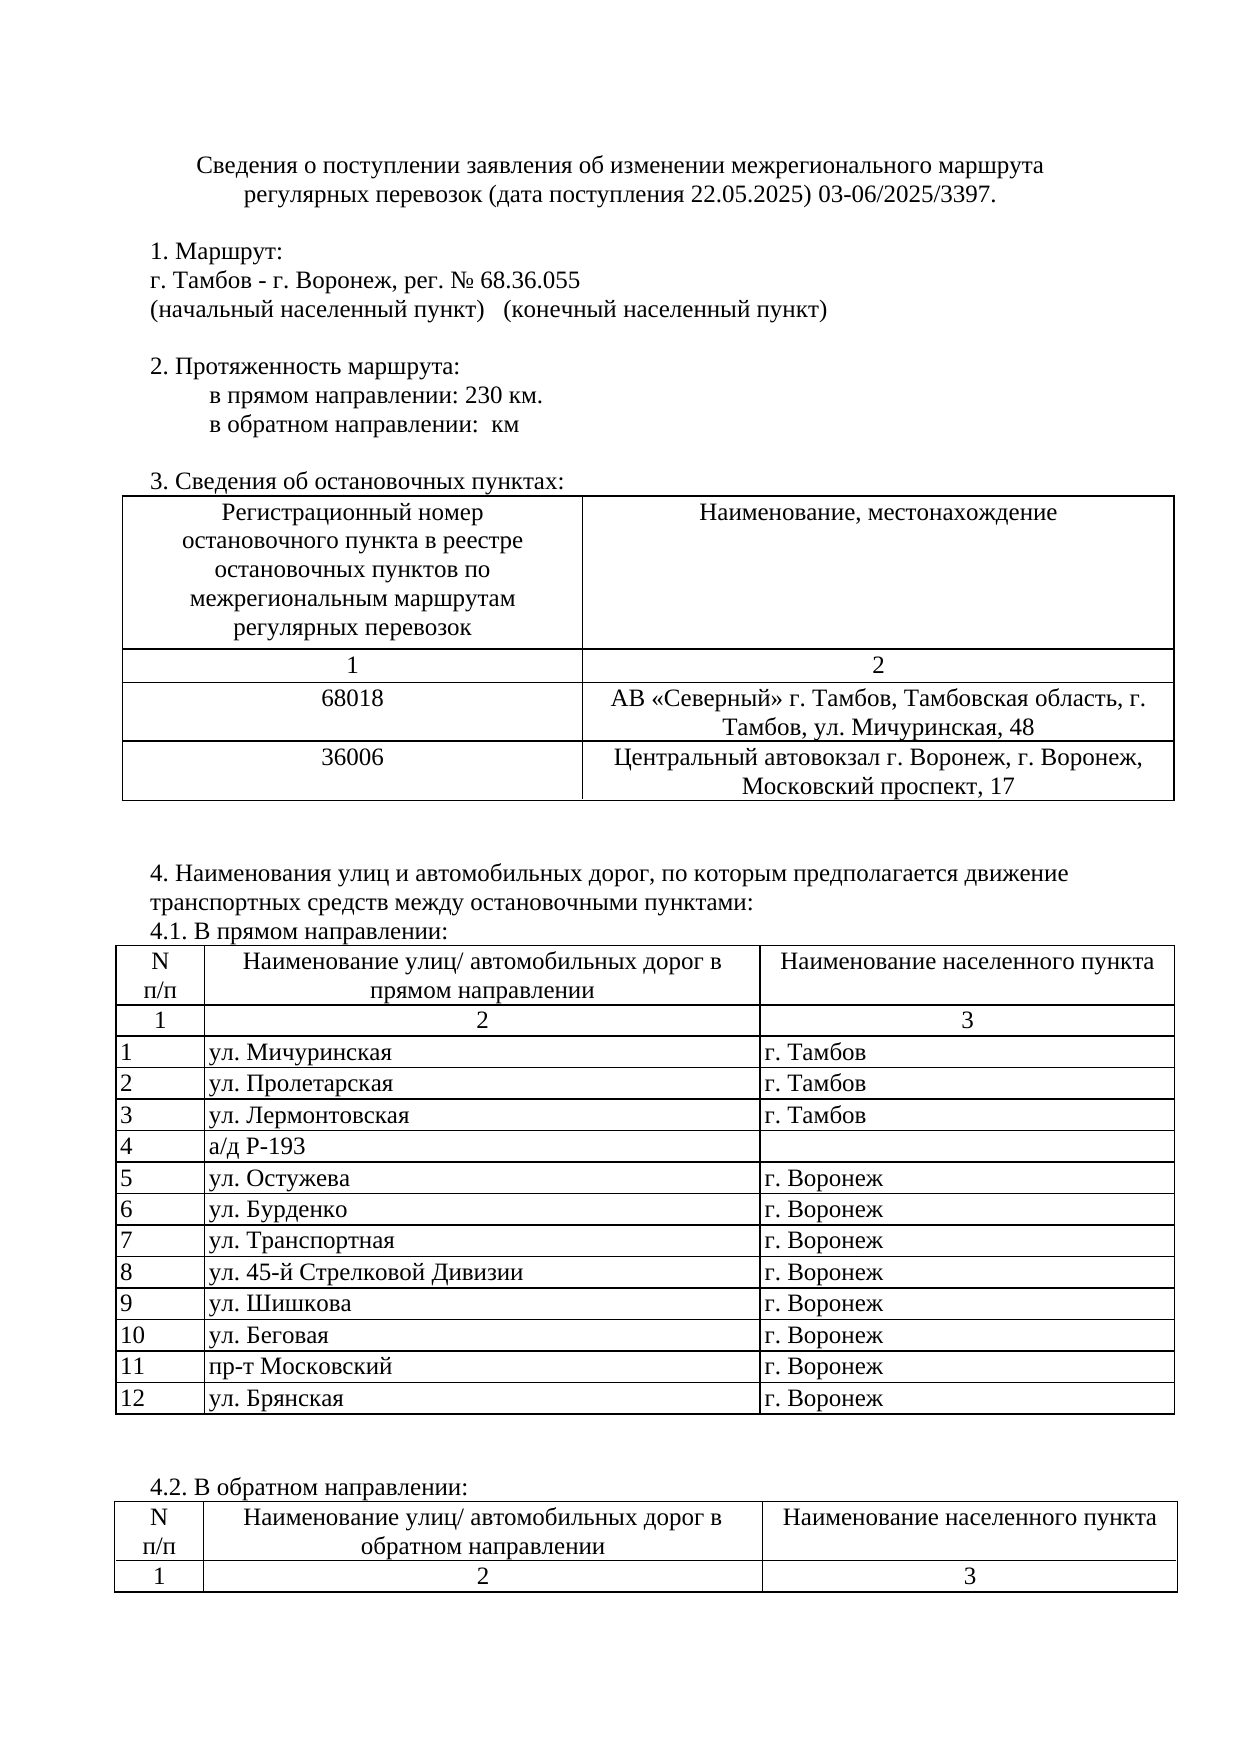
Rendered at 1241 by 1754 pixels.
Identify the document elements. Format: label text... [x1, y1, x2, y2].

table_cell 6 [117, 1194, 204, 1224]
table_cell г. Воронеж [761, 1383, 1174, 1413]
text 4. Наименования улиц и автомобильных дорог, по которым предполагается движение транспортных средств между остановочными пунктами: [150, 858, 1090, 916]
table_cell 68018 [123, 683, 582, 740]
table_cell 2 [583, 650, 1173, 681]
table_cell 10 [117, 1320, 204, 1350]
table_header Регистрационный номер остановочного пункта в реестре остановочных пунктов по межрегиональным маршрутам регулярных перевозок [123, 497, 582, 648]
table_cell г. Воронеж [761, 1352, 1174, 1381]
table_header Наименование населенного пункта [763, 1502, 1177, 1560]
table_cell 1 [117, 1006, 204, 1035]
text 4.1. В прямом направлении: [150, 916, 1090, 945]
table_cell г. Воронеж [761, 1257, 1174, 1287]
table_cell 8 [117, 1257, 204, 1287]
table_cell 3 [763, 1560, 1177, 1591]
text г. Тамбов - г. Воронеж, рег. № 68.36.055 [150, 265, 1090, 294]
table_header Наименование улиц/ автомобильных дорог в прямом направлении [205, 946, 759, 1004]
table_cell АВ «Северный» г. Тамбов, Тамбовская область, г. Тамбов, ул. Мичуринская, 48 [583, 683, 1173, 740]
table_header N п/п [115, 1502, 203, 1560]
table_cell г. Воронеж [761, 1320, 1174, 1350]
table_cell 11 [117, 1352, 204, 1381]
table_cell а/д Р-193 [205, 1131, 759, 1161]
table_cell 1 [115, 1561, 203, 1591]
text в прямом направлении: 230 км. [150, 380, 1090, 409]
table_cell ул. Пролетарская [205, 1068, 759, 1098]
text 1. Маршрут: [150, 236, 1090, 265]
table_header Наименование населенного пункта [761, 946, 1174, 1004]
table_cell 2 [117, 1068, 204, 1098]
table_cell ул. Бурденко [205, 1194, 759, 1224]
table_cell 1 [123, 650, 582, 681]
table_cell г. Тамбов [761, 1068, 1174, 1098]
text 3. Сведения об остановочных пунктах: [150, 466, 1090, 495]
table_cell [761, 1131, 1174, 1161]
table_header Наименование улиц/ автомобильных дорог в обратном направлении [204, 1502, 762, 1560]
table_header N п/п [117, 946, 204, 1004]
table_cell 36006 [123, 742, 582, 799]
table_cell ул. Шишкова [205, 1289, 759, 1318]
table_cell ул. Брянская [205, 1383, 759, 1413]
table_cell г. Воронеж [761, 1194, 1174, 1224]
table_cell 9 [117, 1289, 204, 1318]
table_cell г. Воронеж [761, 1226, 1174, 1256]
table_cell 3 [117, 1100, 204, 1130]
table_cell ул. Транспортная [205, 1226, 759, 1256]
table_cell ул. Лермонтовская [205, 1100, 759, 1130]
text Сведения о поступлении заявления об изменении межрегионального маршрута регулярных перевозок (дата поступления 22.05.2025) 03-06/2025/3397. [150, 150, 1090, 207]
table_cell 4 [117, 1131, 204, 1161]
table_cell г. Тамбов [761, 1100, 1174, 1130]
table_cell 5 [117, 1163, 204, 1193]
table_cell ул. Мичуринская [205, 1037, 759, 1067]
table_cell г. Воронеж [761, 1163, 1174, 1193]
table_cell 2 [204, 1561, 762, 1591]
table_cell 7 [117, 1226, 204, 1256]
table_cell 3 [761, 1006, 1174, 1035]
table_cell ул. Беговая [205, 1320, 759, 1350]
table_cell 12 [117, 1383, 204, 1413]
table_cell ул. Остужева [205, 1163, 759, 1193]
table_header Наименование, местонахождение [583, 497, 1173, 648]
text (начальный населенный пункт) (конечный населенный пункт) [150, 294, 1090, 322]
table_cell ул. 45-й Стрелковой Дивизии [205, 1257, 759, 1287]
table_cell пр-т Московский [205, 1352, 759, 1381]
table_cell 1 [117, 1037, 204, 1067]
table_cell 2 [205, 1006, 759, 1035]
text в обратном направлении: км [150, 409, 1090, 437]
text 2. Протяженность маршрута: [150, 351, 1090, 380]
table_cell г. Тамбов [761, 1037, 1174, 1067]
table_cell г. Воронеж [761, 1289, 1174, 1318]
text 4.2. В обратном направлении: [150, 1472, 1090, 1501]
table_cell Центральный автовокзал г. Воронеж, г. Воронеж, Московский проспект, 17 [583, 742, 1173, 799]
